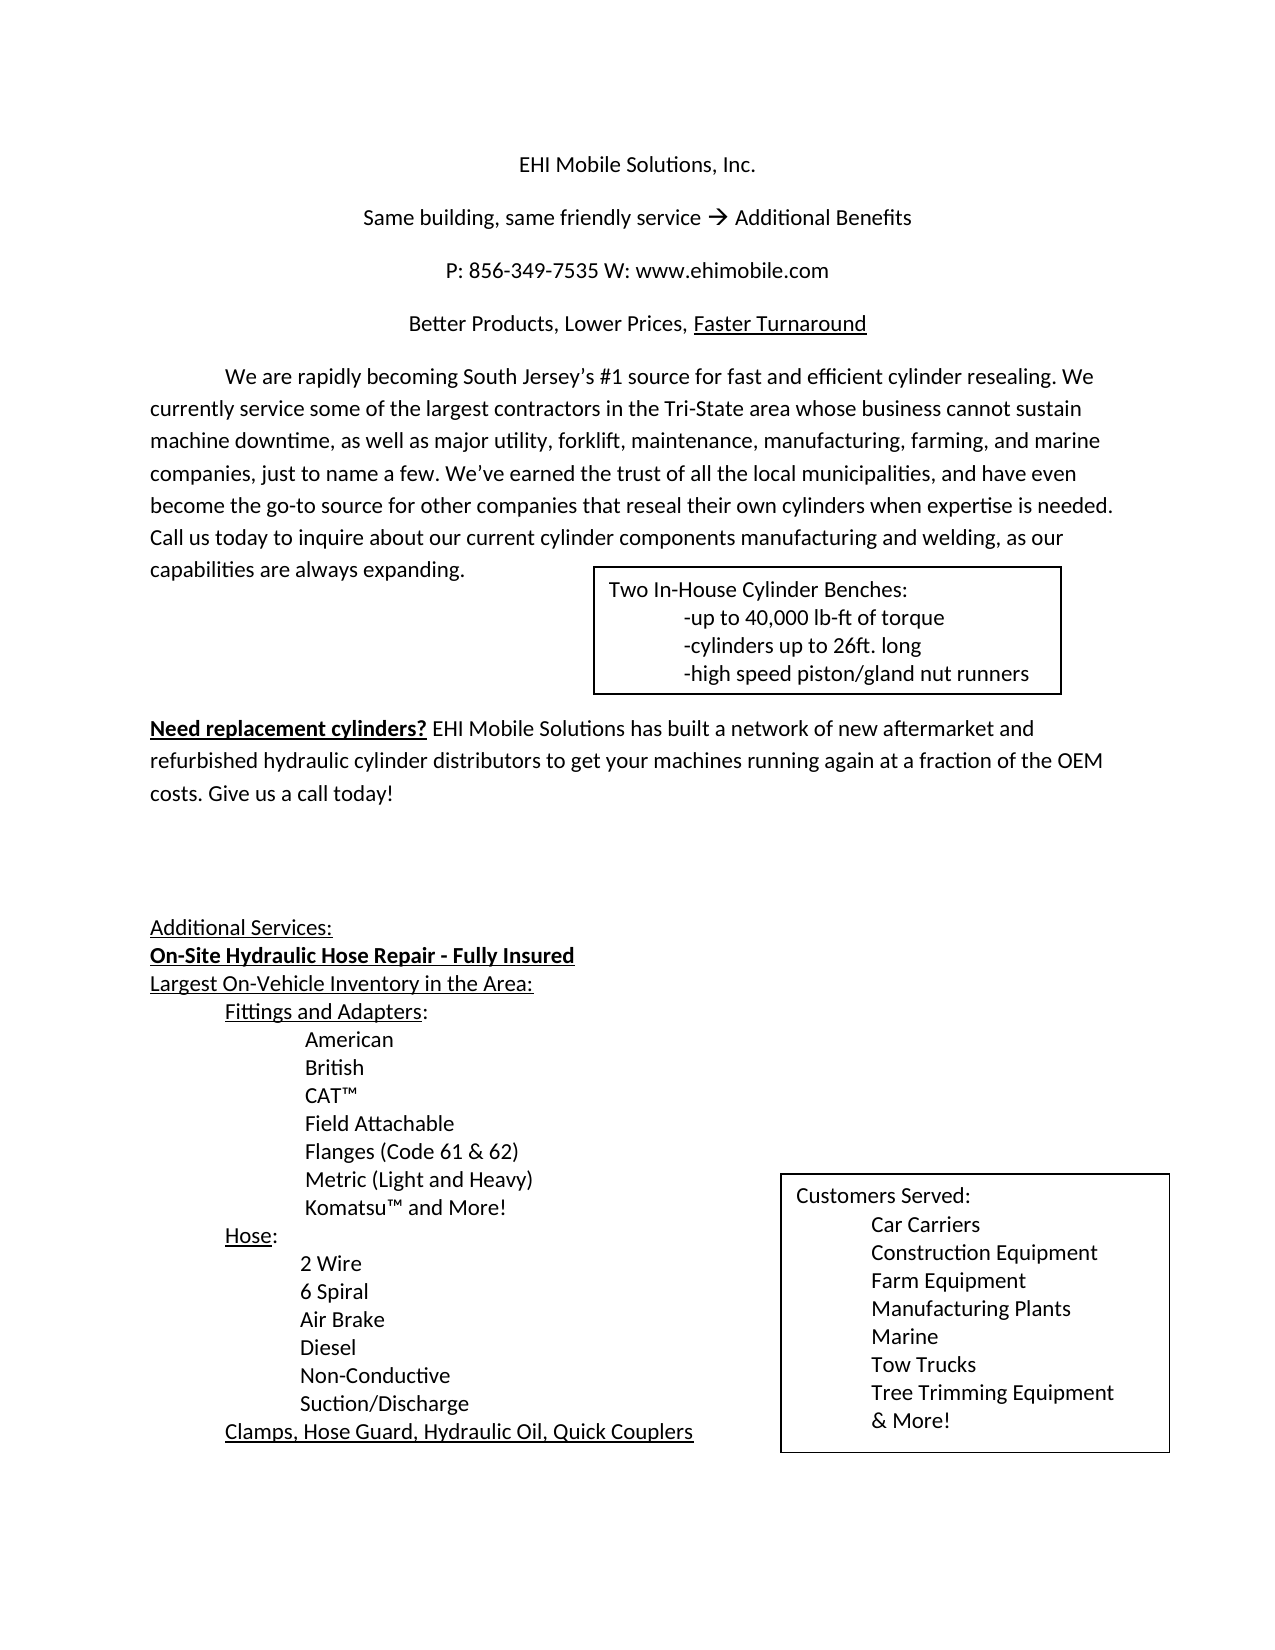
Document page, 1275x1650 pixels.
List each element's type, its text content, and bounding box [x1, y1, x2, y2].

text On-Site Hydraulic Hose Repair - Fully Insured [150, 941, 1125, 969]
text Field Attachable [300, 1109, 1125, 1137]
text Better Products, Lower Prices, Faster Turnaround [150, 309, 1125, 337]
text American [300, 1025, 1125, 1053]
text Need replacement cylinders? EHI Mobile Solutions has built a network of new aftermarket and refurbished hydraulic cylinder distributors to get your machines running again at a fraction of the OEM costs. Give us a call today! [150, 714, 1125, 807]
text Hose: [150, 1221, 780, 1249]
text Fittings and Adapters: [225, 997, 1125, 1025]
text Additional Services: [150, 913, 1125, 941]
text Non-Conductive [225, 1361, 780, 1389]
text British [300, 1053, 1125, 1081]
text EHI Mobile Solutions, Inc. [150, 150, 1125, 178]
text Air Brake [225, 1305, 780, 1333]
text We are rapidly becoming South Jersey’s #1 source for fast and efficient cylinder resealing. We currently service some of the largest contractors in the Tri-State area whose business cannot sustain machine downtime, as well as major utility, forklift, maintenance, manufacturing, farming, and marine companies, just to name a few. We’ve earned the trust of all the local municipalities, and have even become the go-to source for other companies that reseal their own cylinders when expertise is needed. Call us today to inquire about our current cylinder components manufacturing and welding, as our capabilities are always expanding. [150, 362, 1125, 583]
text CAT™ [300, 1081, 1125, 1109]
text Komatsu™ and More! [300, 1193, 780, 1221]
text Flanges (Code 61 & 62) [300, 1137, 1125, 1165]
text Same building, same friendly service Additional Benefits [150, 203, 1125, 231]
text 6 Spiral [225, 1277, 780, 1305]
text P: 856-349-7535 W: www.ehimobile.com [150, 256, 1125, 284]
text Diesel [225, 1333, 780, 1361]
text Clamps, Hose Guard, Hydraulic Oil, Quick Couplers [150, 1417, 780, 1445]
text 2 Wire [225, 1249, 780, 1277]
text Largest On-Vehicle Inventory in the Area: [150, 969, 1125, 997]
text Suction/Discharge [225, 1389, 780, 1417]
text Metric (Light and Heavy) [300, 1165, 1125, 1193]
